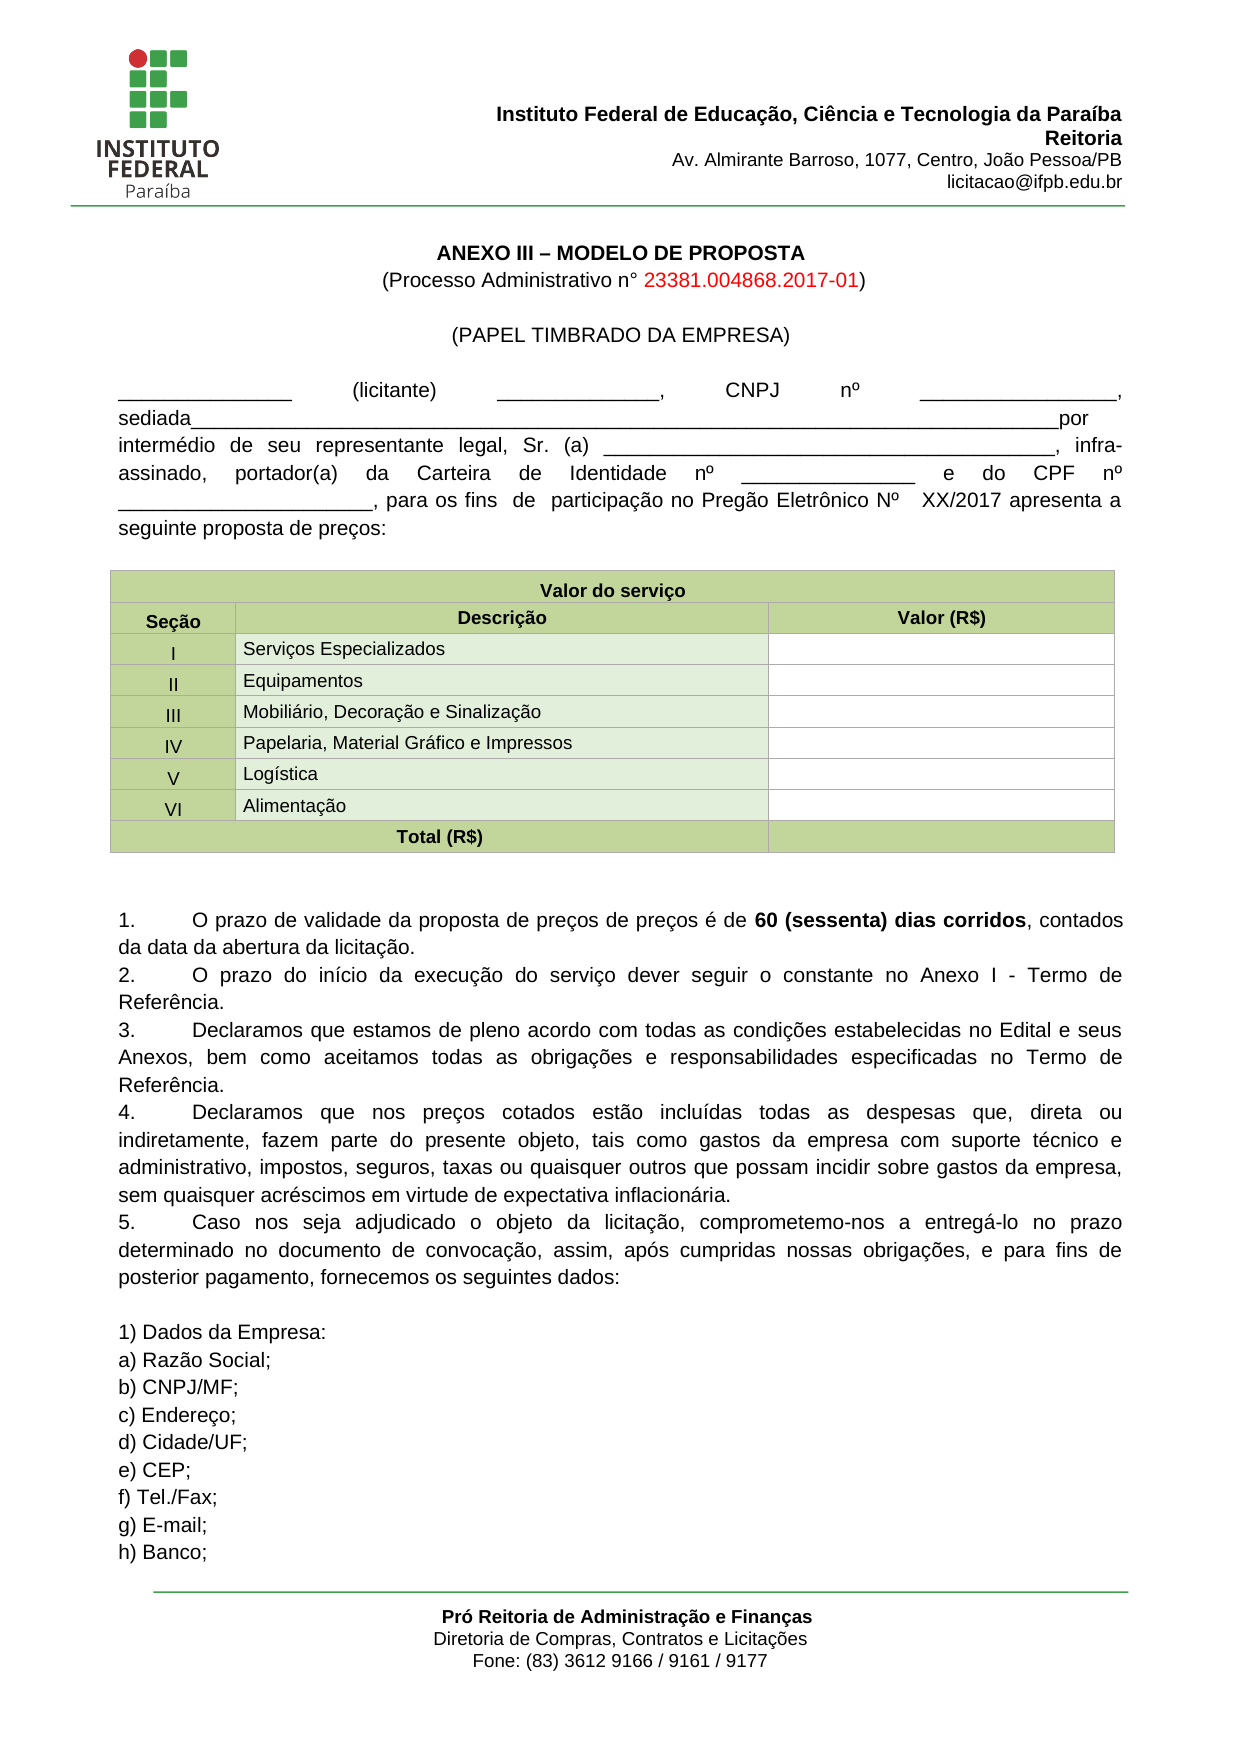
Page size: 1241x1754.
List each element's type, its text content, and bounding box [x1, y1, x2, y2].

text 3. Declaramos que estamos de pleno acordo com todas as condições estabelecidas no Edital e seus Anexos, bem como aceitamos todas as obrigações e responsabilidades especificadas no Termo de Referência. [118, 1018, 1124, 1097]
table_cell [769, 821, 1114, 852]
table_cell [769, 790, 1114, 820]
text e) CEP; [118, 1458, 1124, 1482]
text d) Cidade/UF; [118, 1430, 1124, 1454]
table_cell [769, 728, 1114, 758]
text _______________ (licitante) ______________, CNPJ nº _________________, sediada___________________________________________________________________________por intermédio de seu representante legal, Sr. (a) _______________________________________, infra-assinado, portador(a) da Carteira de Identidade nº _______________ e do CPF nº ______________________, para os fins de participação no Pregão Eletrônico Nº XX/2017 apresenta a seguinte proposta de preços: [118, 378, 1124, 539]
table_cell Valor (R$) [769, 603, 1114, 633]
table_cell I [111, 634, 235, 664]
table_cell Alimentação [236, 790, 768, 820]
table_cell V [111, 759, 235, 789]
table_header Valor do serviço [111, 571, 1114, 602]
table_cell [769, 665, 1114, 695]
table_cell VI [111, 790, 235, 820]
text ANEXO III – MODELO DE PROPOSTA [118, 240, 1124, 264]
table_cell [769, 759, 1114, 789]
table_cell Serviços Especializados [236, 634, 768, 664]
text 4. Declaramos que nos preços cotados estão incluídas todas as despesas que, direta ou indiretamente, fazem parte do presente objeto, tais como gastos da empresa com suporte técnico e administrativo, impostos, seguros, taxas ou quaisquer outros que possam incidir sobre gastos da empresa, sem quaisquer acréscimos em virtude de expectativa inflacionária. [118, 1100, 1124, 1207]
picture [97, 49, 219, 198]
table_cell Mobiliário, Decoração e Sinalização [236, 696, 768, 727]
table_cell III [111, 696, 235, 727]
table_cell Papelaria, Material Gráfico e Impressos [236, 728, 768, 758]
table_cell Seção [111, 603, 235, 633]
table_cell Equipamentos [236, 665, 768, 695]
text 2. O prazo do início da execução do serviço dever seguir o constante no Anexo I - Termo de Referência. [118, 963, 1124, 1014]
table_cell IV [111, 728, 235, 758]
table_cell Total (R$) [111, 821, 768, 852]
text c) Endereço; [118, 1403, 1124, 1427]
table_cell II [111, 665, 235, 695]
text (Processo Administrativo n° 23381.004868.2017-01) [118, 268, 1124, 292]
table_cell Logística [236, 759, 768, 789]
text 1. O prazo de validade da proposta de preços de preços é de 60 (sessenta) dias corridos, contados da data da abertura da licitação. [118, 908, 1124, 959]
text 5. Caso nos seja adjudicado o objeto da licitação, comprometemo-nos a entregá-lo no prazo determinado no documento de convocação, assim, após cumpridas nossas obrigações, e para fins de posterior pagamento, fornecemos os seguintes dados: [118, 1210, 1124, 1289]
text h) Banco; [118, 1540, 1124, 1564]
text f) Tel./Fax; [118, 1485, 1124, 1509]
table_cell [769, 696, 1114, 727]
text a) Razão Social; [118, 1348, 1124, 1372]
text 1) Dados da Empresa: [118, 1320, 1124, 1344]
text b) CNPJ/MF; [118, 1375, 1124, 1399]
text g) E-mail; [118, 1513, 1124, 1537]
table_cell Descrição [236, 603, 768, 633]
text (PAPEL TIMBRADO DA EMPRESA) [118, 323, 1124, 347]
table_cell [769, 634, 1114, 664]
